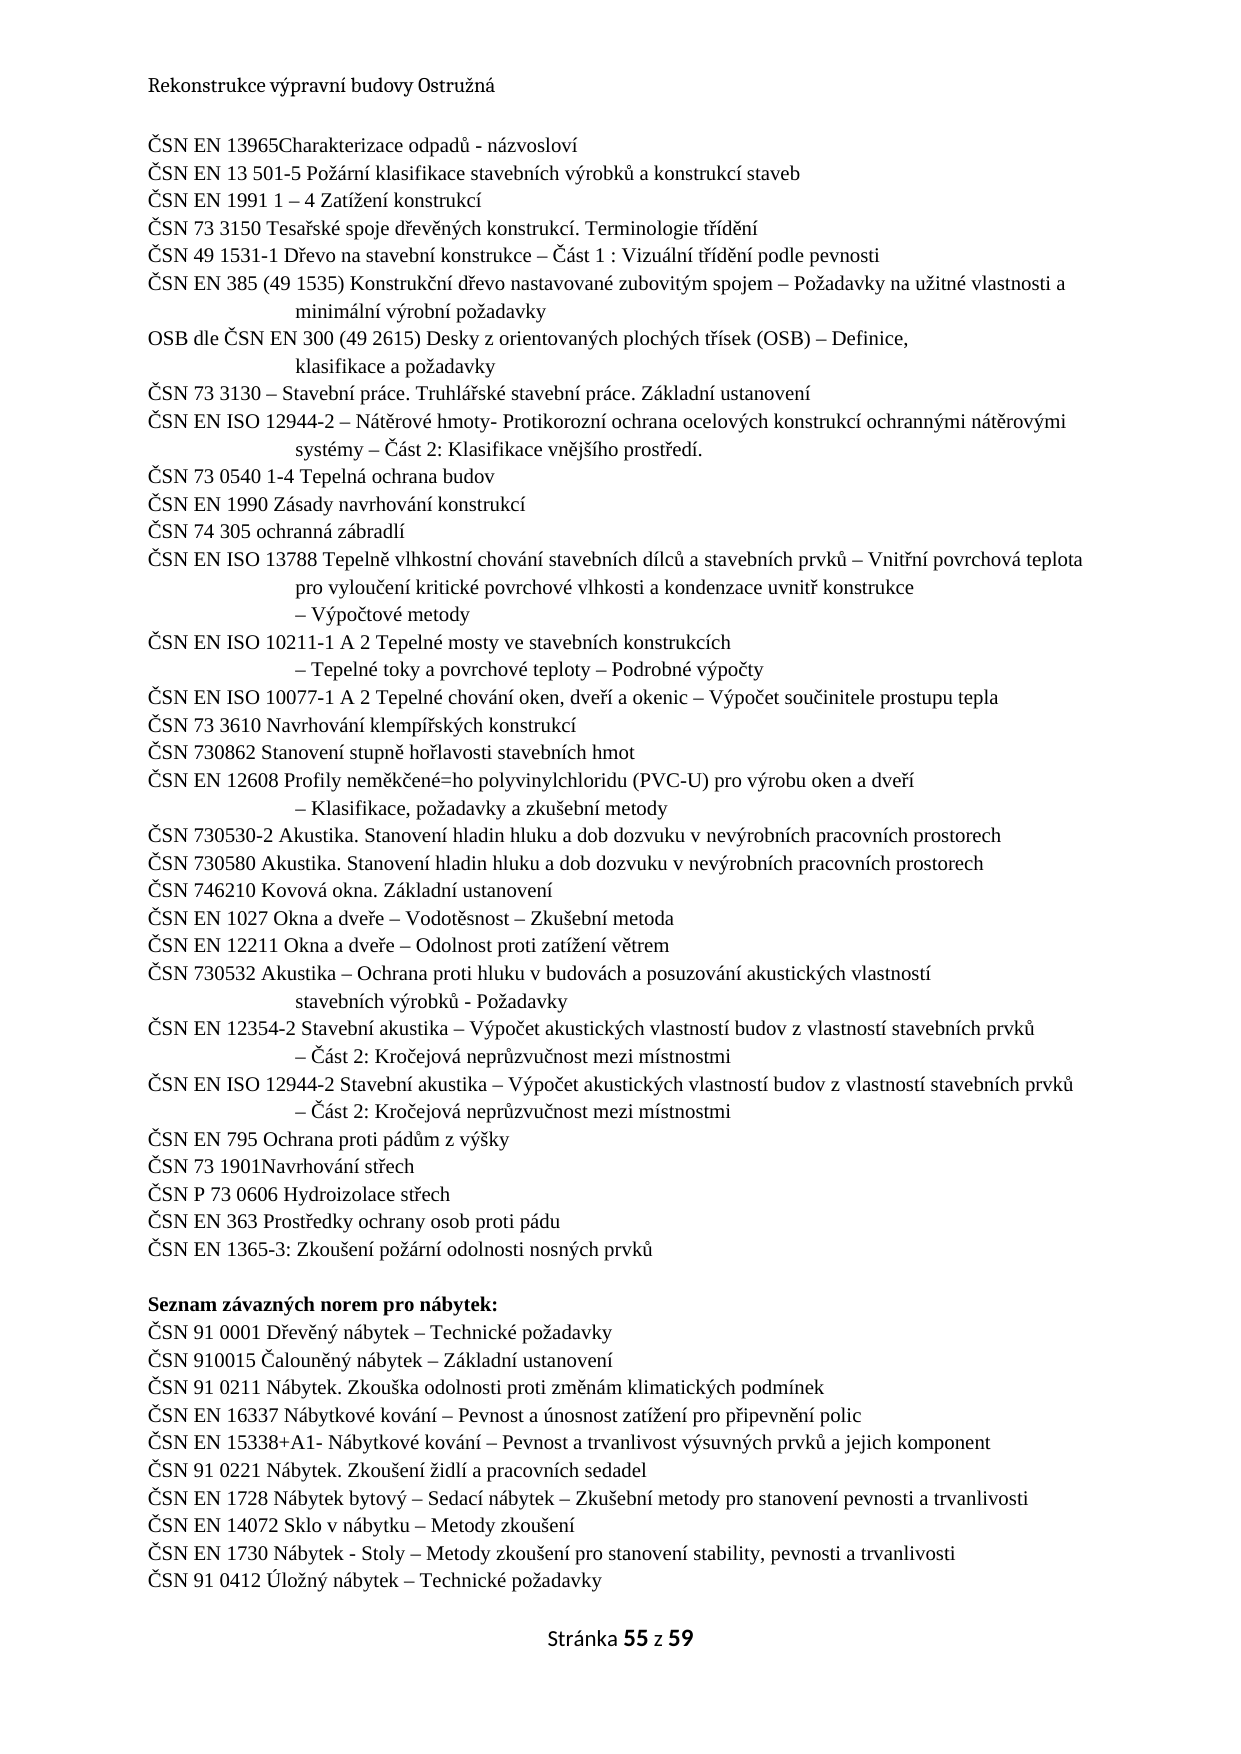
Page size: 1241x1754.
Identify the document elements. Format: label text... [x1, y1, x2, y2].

text ČSN EN 16337 Nábytkové kování – Pevnost a únosnost zatížení pro připevnění polic [148, 1403, 1093, 1427]
text ČSN 730580 Akustika. Stanovení hladin hluku a dob dozvuku v nevýrobních pracovních prostorech [148, 851, 1093, 875]
text ČSN 730532 Akustika – Ochrana proti hluku v budovách a posuzování akustických vlastností [148, 961, 1093, 985]
text systémy – Část 2: Klasifikace vnějšího prostředí. [221, 437, 1093, 461]
text ČSN EN ISO 13788 Tepelně vlhkostní chování stavebních dílců a stavebních prvků – Vnitřní povrchová teplota [148, 547, 1093, 571]
text Seznam závazných norem pro nábytek: [148, 1292, 1093, 1316]
text ČSN EN 1991 1 – 4 Zatížení konstrukcí [148, 188, 1093, 212]
text ČSN 73 1901Navrhování střech [148, 1154, 1093, 1178]
text ČSN 73 3130 – Stavební práce. Truhlářské stavební práce. Základní ustanovení [148, 381, 1093, 405]
text klasifikace a požadavky [221, 354, 1093, 378]
text ČSN 730862 Stanovení stupně hořlavosti stavebních hmot [148, 740, 1093, 764]
text ČSN EN 13965Charakterizace odpadů - názvosloví [148, 133, 1093, 157]
text ČSN EN ISO 10211-1 A 2 Tepelné mosty ve stavebních konstrukcích [148, 630, 1093, 654]
text ČSN EN 12211 Okna a dveře – Odolnost proti zatížení větrem [148, 933, 1093, 957]
text ČSN EN 12608 Profily neměkčené=ho polyvinylchloridu (PVC-U) pro výrobu oken a dveří [148, 768, 1093, 792]
text ČSN EN 795 Ochrana proti pádům z výšky [148, 1127, 1093, 1151]
text ČSN 910015 Čalouněný nábytek – Základní ustanovení [148, 1347, 1093, 1372]
text ČSN 49 1531-1 Dřevo na stavební konstrukce – Část 1 : Vizuální třídění podle pevnosti [148, 243, 1093, 267]
text stavebních výrobků - Požadavky [221, 989, 1093, 1013]
text pro vyloučení kritické povrchové vlhkosti a kondenzace uvnitř konstrukce [221, 574, 1093, 599]
text ČSN EN 14072 Sklo v nábytku – Metody zkoušení [148, 1513, 1093, 1537]
text ČSN EN ISO 12944-2 Stavební akustika – Výpočet akustických vlastností budov z vlastností stavebních prvků [148, 1071, 1093, 1096]
text ČSN 73 3610 Navrhování klempířských konstrukcí [148, 713, 1093, 737]
text – Klasifikace, požadavky a zkušební metody [221, 795, 1093, 819]
text ČSN 91 0412 Úložný nábytek – Technické požadavky [148, 1568, 1093, 1592]
text ČSN EN ISO 12944-2 – Nátěrové hmoty- Protikorozní ochrana ocelových konstrukcí ochrannými nátěrovými [148, 409, 1093, 433]
text – Část 2: Kročejová neprůzvučnost mezi místnostmi [221, 1099, 1093, 1123]
text OSB dle ČSN EN 300 (49 2615) Desky z orientovaných plochých třísek (OSB) – Definice, [148, 326, 1093, 350]
text ČSN EN ISO 10077-1 A 2 Tepelné chování oken, dveří a okenic – Výpočet součinitele prostupu tepla [148, 685, 1093, 709]
text ČSN 73 0540 1-4 Tepelná ochrana budov [148, 464, 1093, 488]
text – Výpočtové metody [221, 602, 1093, 626]
text ČSN P 73 0606 Hydroizolace střech [148, 1182, 1093, 1206]
text ČSN EN 1365-3: Zkoušení požární odolnosti nosných prvků [148, 1237, 1093, 1261]
text ČSN EN 1728 Nábytek bytový – Sedací nábytek – Zkušební metody pro stanovení pevnosti a trvanlivosti [148, 1486, 1093, 1509]
text ČSN EN 1990 Zásady navrhování konstrukcí [148, 492, 1093, 516]
text ČSN EN 13 501-5 Požární klasifikace stavebních výrobků a konstrukcí staveb [148, 161, 1093, 184]
text ČSN 91 0001 Dřevěný nábytek – Technické požadavky [148, 1320, 1093, 1344]
text ČSN EN 15338+A1- Nábytkové kování – Pevnost a trvanlivost výsuvných prvků a jejich komponent [148, 1430, 1093, 1454]
text ČSN EN 385 (49 1535) Konstrukční dřevo nastavované zubovitým spojem – Požadavky na užitné vlastnosti a [148, 271, 1093, 295]
text ČSN 91 0221 Nábytek. Zkoušení židlí a pracovních sedadel [148, 1458, 1093, 1482]
text ČSN 73 3150 Tesařské spoje dřevěných konstrukcí. Terminologie třídění [148, 216, 1093, 240]
text ČSN EN 363 Prostředky ochrany osob proti pádu [148, 1209, 1093, 1233]
text ČSN EN 12354-2 Stavební akustika – Výpočet akustických vlastností budov z vlastností stavebních prvků [148, 1016, 1093, 1040]
text ČSN 746210 Kovová okna. Základní ustanovení [148, 878, 1093, 902]
text – Část 2: Kročejová neprůzvučnost mezi místnostmi [221, 1044, 1093, 1068]
text ČSN 91 0211 Nábytek. Zkouška odolnosti proti změnám klimatických podmínek [148, 1375, 1093, 1399]
text ČSN EN 1730 Nábytek - Stoly – Metody zkoušení pro stanovení stability, pevnosti a trvanlivosti [148, 1541, 1093, 1565]
text ČSN EN 1027 Okna a dveře – Vodotěsnost – Zkušební metoda [148, 906, 1093, 930]
text minimální výrobní požadavky [221, 298, 1093, 323]
text ČSN 730530-2 Akustika. Stanovení hladin hluku a dob dozvuku v nevýrobních pracovních prostorech [148, 823, 1093, 847]
text ČSN 74 305 ochranná zábradlí [148, 519, 1093, 543]
text – Tepelné toky a povrchové teploty – Podrobné výpočty [221, 657, 1093, 681]
